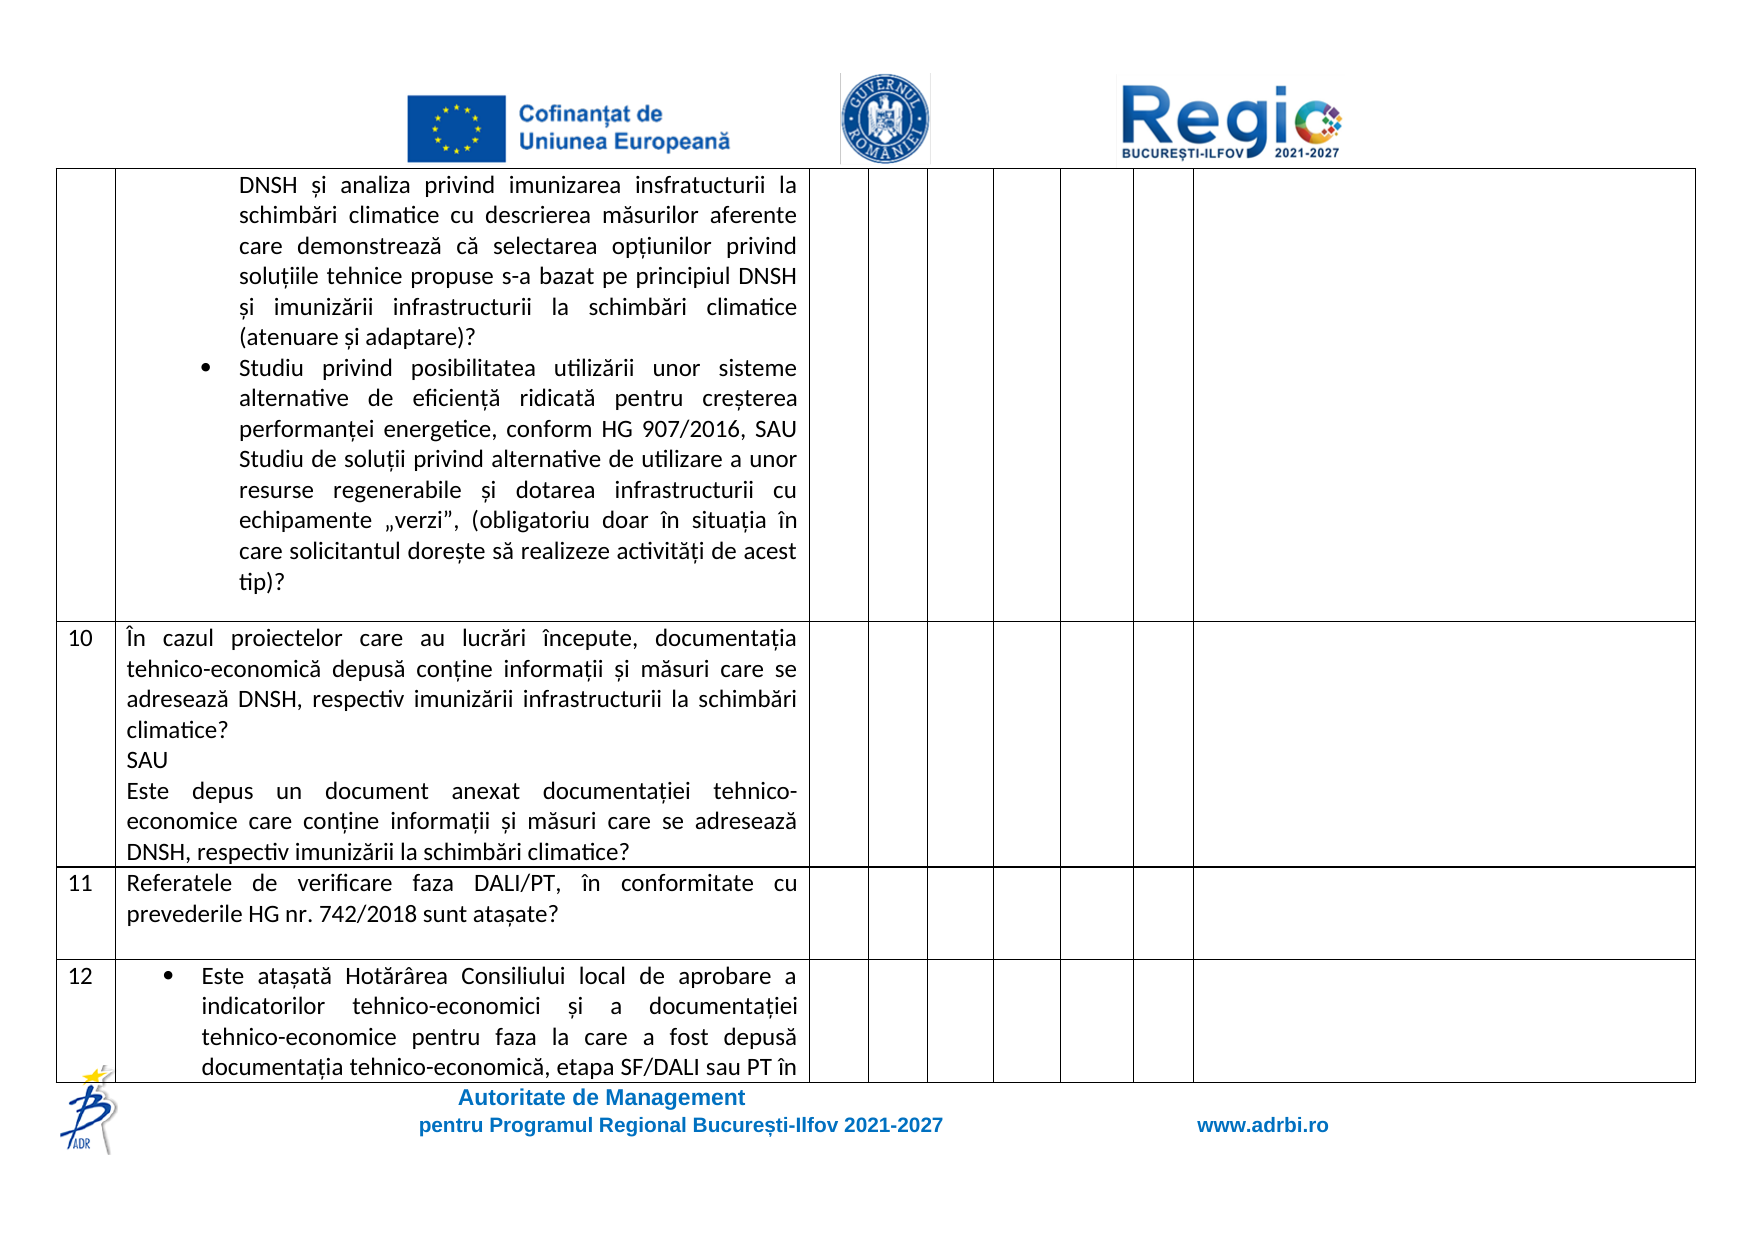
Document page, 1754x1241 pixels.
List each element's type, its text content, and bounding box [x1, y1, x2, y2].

picture [403, 73, 1345, 168]
table_cell [1134, 960, 1193, 1082]
picture [60, 1083, 119, 1155]
table_cell [1194, 868, 1695, 959]
table_cell Referatele de verificare faza DALI/PT, în conformitate cu prevederile HG nr. 742/2018 sunt atașate? [116, 868, 809, 959]
table_cell [1194, 169, 1695, 621]
table_cell [810, 868, 868, 959]
table_cell [869, 868, 927, 959]
table_cell [869, 960, 927, 1082]
table_cell [994, 960, 1060, 1082]
table_cell [994, 169, 1060, 621]
table_cell [1061, 622, 1133, 866]
table_cell 12 [57, 960, 115, 1082]
table_cell [810, 169, 868, 621]
table_cell [1061, 868, 1133, 959]
table_cell [810, 622, 868, 866]
table_cell [1061, 169, 1133, 621]
table_cell [1134, 622, 1193, 866]
table_cell [810, 960, 868, 1082]
table_cell În cazul proiectelor care au lucrări începute, documentația tehnico-economică depusă conține informații și măsuri care se adresează DNSH, respectiv imunizării infrastructurii la schimbări climatice? SAU Este depus un document anexat documentației tehnico-economice care conține informații și măsuri care se adresează DNSH, respectiv imunizării la schimbări climatice? [116, 622, 809, 866]
table_cell [1194, 622, 1695, 866]
table_cell [928, 169, 993, 621]
table_cell [1134, 868, 1193, 959]
table_cell [928, 868, 993, 959]
table_cell [1134, 169, 1193, 621]
table_cell 9 [57, 169, 115, 621]
table_cell [1194, 960, 1695, 1082]
table_cell [928, 622, 993, 866]
table_cell [1061, 960, 1133, 1082]
table_cell 10 [57, 622, 115, 866]
table_cell [994, 868, 1060, 959]
table_cell 11 [57, 868, 115, 959]
table_cell [928, 960, 993, 1082]
table_cell [994, 622, 1060, 866]
table_cell [869, 169, 927, 621]
table_cell [869, 622, 927, 866]
